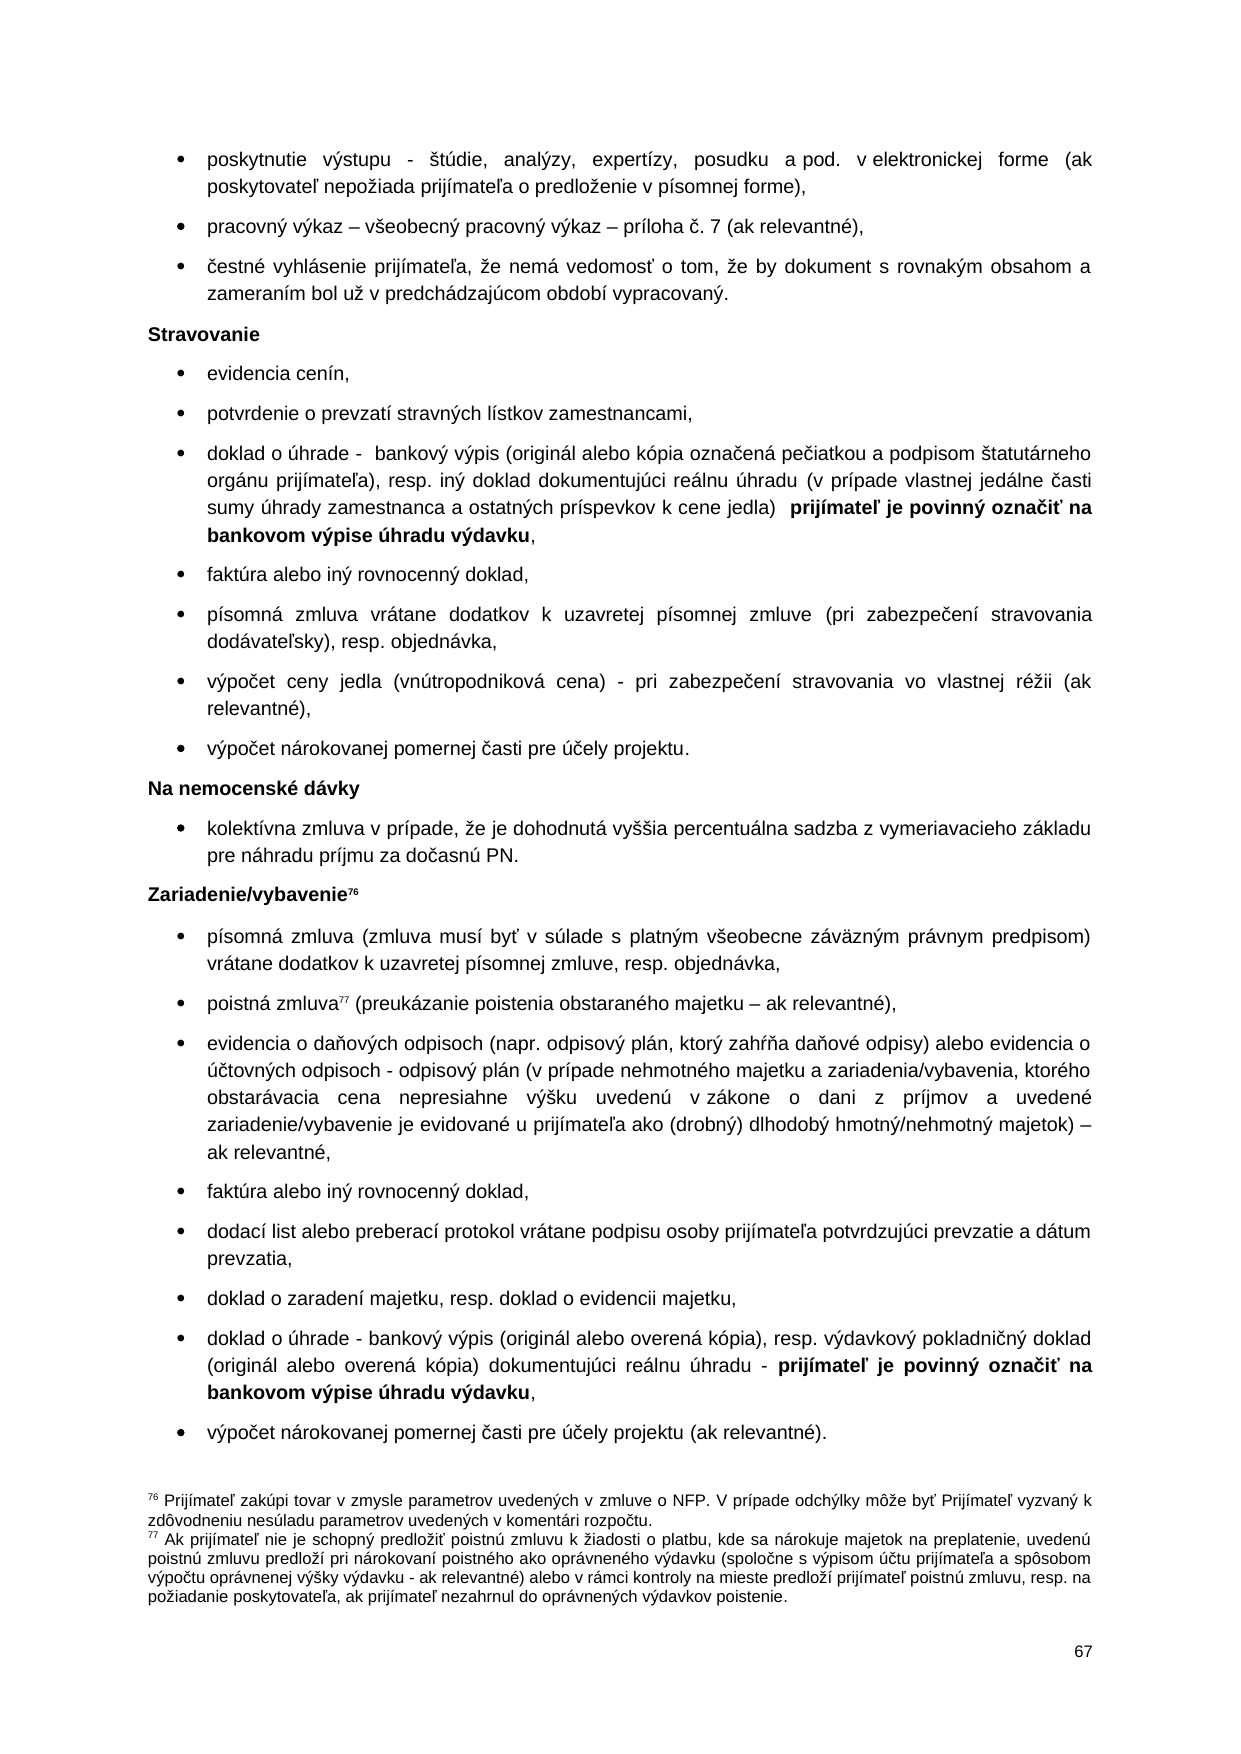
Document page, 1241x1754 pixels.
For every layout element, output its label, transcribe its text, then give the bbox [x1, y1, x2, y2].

list poskytnutie výstupu - štúdie, analýzy, expertízy, posudku a pod. v elektronickej forme (ak poskytovateľ nepožiada prijímateľa o predloženie v písomnej forme), [177, 148, 1092, 198]
list pracovný výkaz – všeobecný pracovný výkaz – príloha č. 7 (ak relevantné), [177, 215, 1092, 237]
list dodací list alebo preberací protokol vrátane podpisu osoby prijímateľa potvrdzujúci prevzatie a dátum prevzatia, [177, 1220, 1092, 1270]
list evidencia cenín, [177, 362, 1092, 385]
list doklad o úhrade - bankový výpis (originál alebo overená kópia), resp. výdavkový pokladničný doklad (originál alebo overená kópia) dokumentujúci reálnu úhradu - prijímateľ je povinný označiť na bankovom výpise úhradu výdavku, [177, 1327, 1092, 1404]
text Zariadenie/vybavenie [148, 883, 1092, 906]
list doklad o úhrade - bankový výpis (originál alebo kópia označená pečiatkou a podpisom štatutárneho orgánu prijímateľa), resp. iný doklad dokumentujúci reálnu úhradu (v prípade vlastnej jedálne časti sumy úhrady zamestnanca a ostatných príspevkov k cene jedla) prijímateľ je povinný označiť na bankovom výpise úhradu výdavku, [177, 442, 1092, 546]
list kolektívna zmluva v prípade, že je dohodnutá vyššia percentuálna sadzba z vymeriavacieho základu pre náhradu príjmu za dočasnú PN. [177, 816, 1092, 866]
list výpočet ceny jedla (vnútropodniková cena) - pri zabezpečení stravovania vo vlastnej réžii (ak relevantné), [177, 670, 1092, 720]
list výpočet nárokovanej pomernej časti pre účely projektu (ak relevantné). [177, 1421, 1092, 1444]
list faktúra alebo iný rovnocenný doklad, [177, 563, 1092, 586]
list čestné vyhlásenie prijímateľa, že nemá vedomosť o tom, že by dokument s rovnakým obsahom a zameraním bol už v predchádzajúcom období vypracovaný. [177, 254, 1092, 304]
list výpočet nárokovanej pomernej časti pre účely projektu. [177, 737, 1092, 760]
list poistná zmluva (preukázanie poistenia obstaraného majetku – ak relevantné), [177, 992, 1092, 1015]
list písomná zmluva (zmluva musí byť v súlade s platným všeobecne záväzným právnym predpisom) vrátane dodatkov k uzavretej písomnej zmluve, resp. objednávka, [177, 925, 1092, 975]
list písomná zmluva vrátane dodatkov k uzavretej písomnej zmluve (pri zabezpečení stravovania dodávateľsky), resp. objednávka, [177, 603, 1092, 653]
list potvrdenie o prevzatí stravných lístkov zamestnancami, [177, 402, 1092, 425]
text Stravovanie [148, 322, 1092, 345]
list evidencia o daňových odpisoch (napr. odpisový plán, ktorý zahŕňa daňové odpisy) alebo evidencia o účtovných odpisoch - odpisový plán (v prípade nehmotného majetku a zariadenia/vybavenia, ktorého obstarávacia cena nepresiahne výšku uvedenú v zákone o dani z príjmov a uvedené zariadenie/vybavenie je evidované u prijímateľa ako (drobný) dlhodobý hmotný/nehmotný majetok) – ak relevantné, [177, 1032, 1092, 1163]
list faktúra alebo iný rovnocenný doklad, [177, 1180, 1092, 1203]
text Na nemocenské dávky [148, 777, 1092, 799]
list doklad o zaradení majetku, resp. doklad o evidencii majetku, [177, 1287, 1092, 1310]
